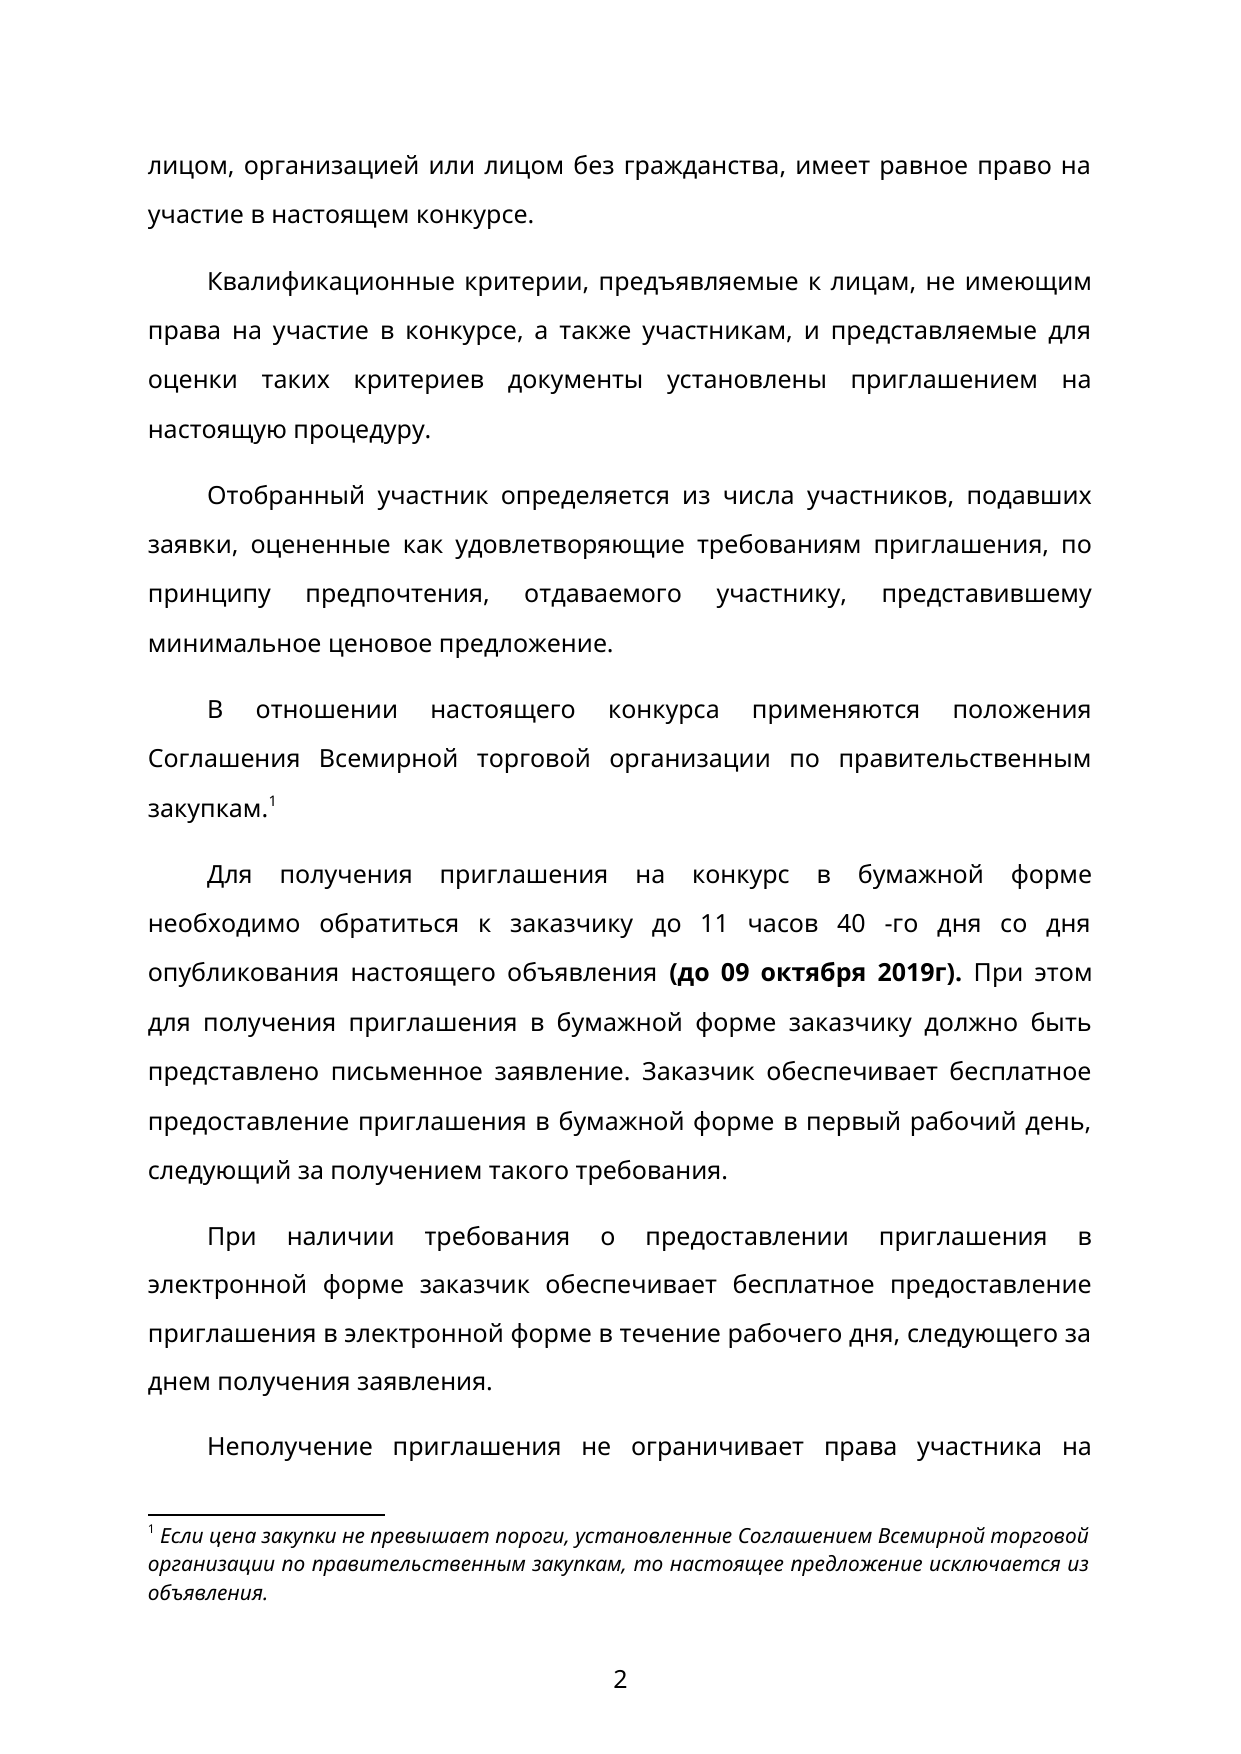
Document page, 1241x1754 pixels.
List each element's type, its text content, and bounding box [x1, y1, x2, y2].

text В отношении настоящего конкурса применяются положения Соглашения Всемирной торговой организации по правительственным закупкам. [148, 691, 1092, 824]
text Отобранный участник определяется из числа участников, подавших заявки, оцененные как удовлетворяющие требованиям приглашения, по принципу предпочтения, отдаваемого участнику, представившему минимальное ценовое предложение. [148, 477, 1092, 659]
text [148, 148, 1092, 231]
text При наличии требования о предоставлении приглашения в электронной форме заказчик обеспечивает бесплатное предоставление приглашения в электронной форме в течение рабочего дня, следующего за днем получения заявления. [148, 1218, 1092, 1398]
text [148, 1428, 1092, 1463]
text Квалификационные критерии, предъявляемые к лицам, не имеющим права на участие в конкурсе, а также участникам, и представляемые для оценки таких критериев документы установлены приглашением на настоящую процедуру. [148, 263, 1092, 445]
text Для получения приглашения на конкурс в бумажной форме необходимо обратиться к заказчику до 11 часов 40 -го дня со дня опубликования настоящего объявления (до 09 октября 2019г). При этом для получения приглашения в бумажной форме заказчику должно быть представлено письменное заявление. Заказчик обеспечивает бесплатное предоставление приглашения в бумажной форме в первый рабочий день, следующий за получением такого требования. [148, 856, 1092, 1187]
